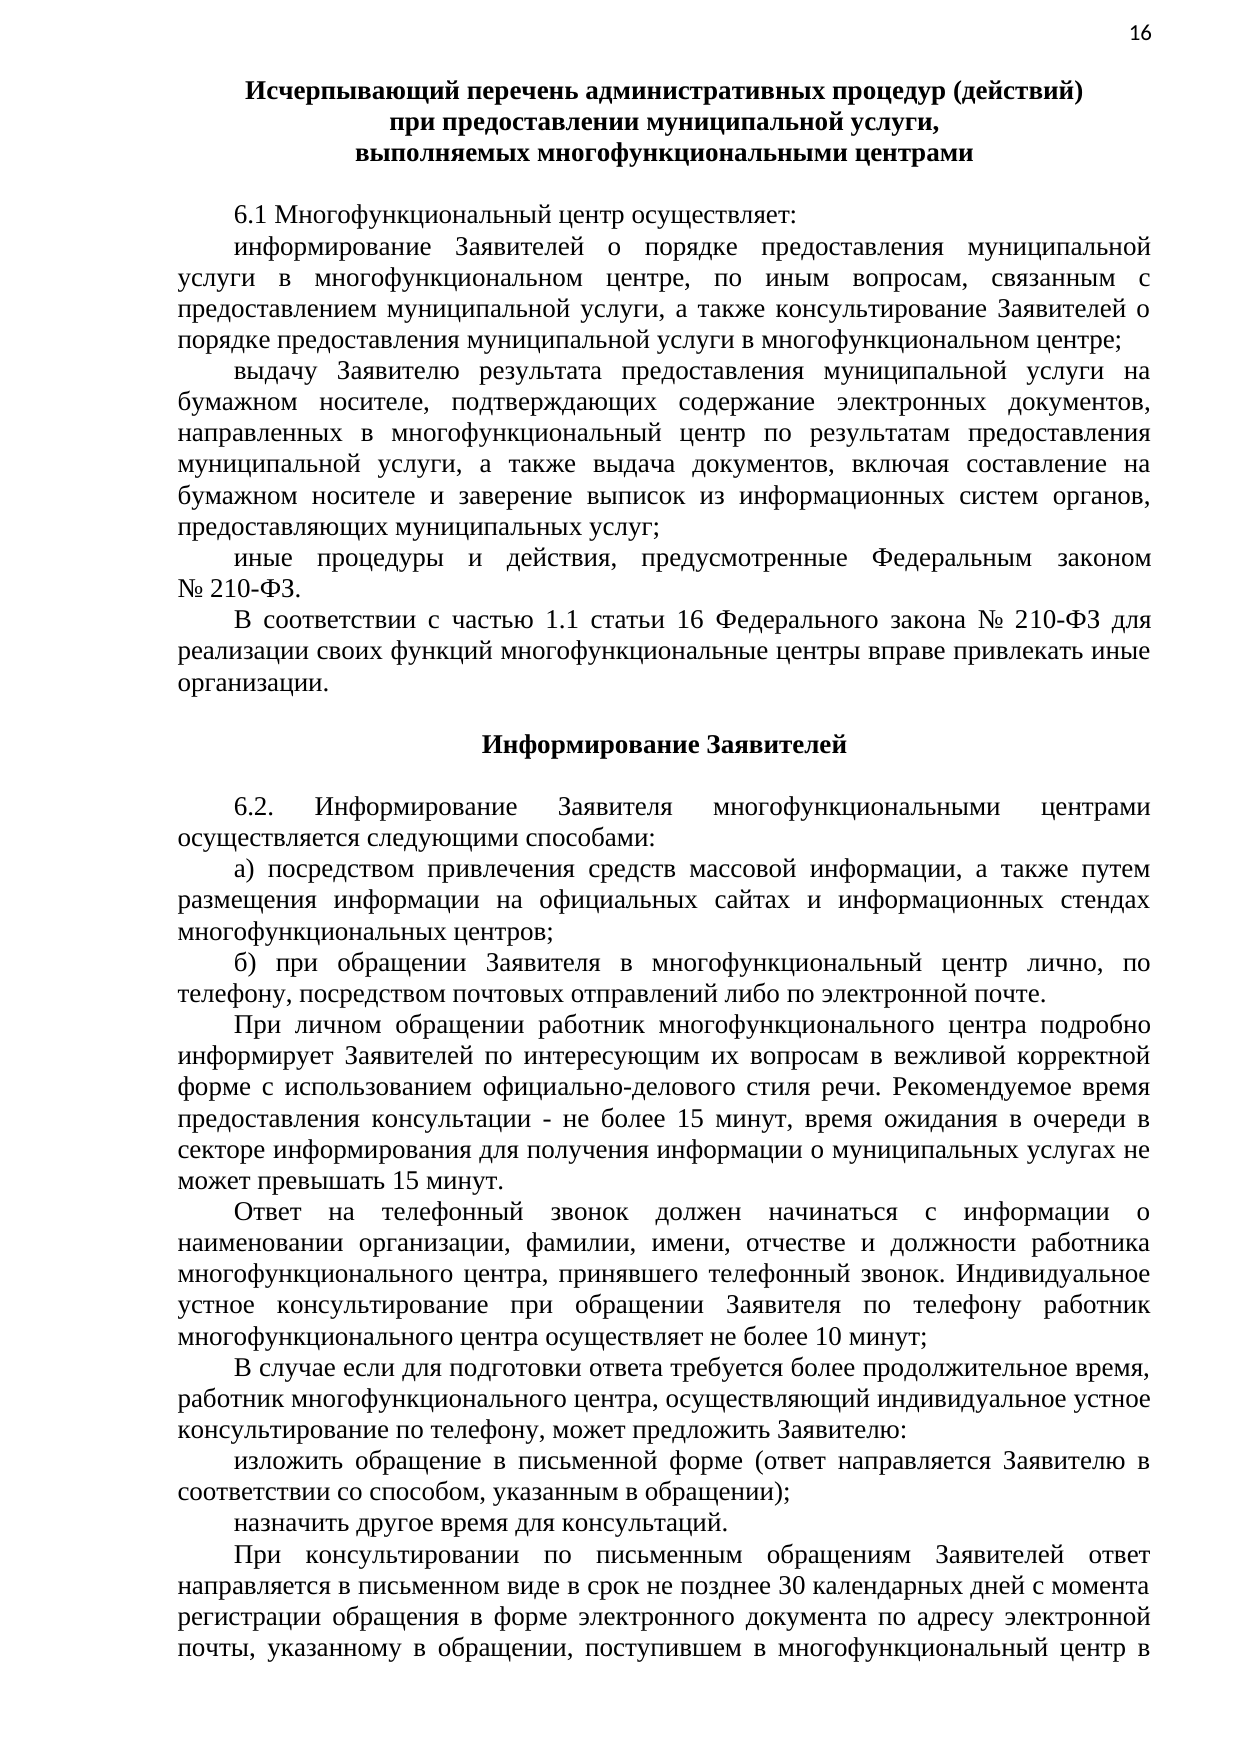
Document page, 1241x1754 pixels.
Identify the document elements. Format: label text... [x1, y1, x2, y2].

text изложить обращение в письменной форме (ответ направляется Заявителю в соответствии со способом, указанным в обращении); [177, 1444, 1152, 1507]
title Информирование Заявителей [177, 728, 1152, 759]
title Исчерпывающий перечень административных процедур (действий) [177, 74, 1152, 105]
title выполняемых многофункциональными центрами [177, 136, 1152, 167]
text Ответ на телефонный звонок должен начинаться с информации о наименовании организации, фамилии, имени, отчестве и должности работника многофункционального центра, принявшего телефонный звонок. Индивидуальное устное консультирование при обращении Заявителя по телефону работник многофункционального центра осуществляет не более 10 минут; [177, 1195, 1152, 1351]
text информирование Заявителей о порядке предоставления муниципальной услуги в многофункциональном центре, по иным вопросам, связанным с предоставлением муниципальной услуги, а также консультирование Заявителей о порядке предоставления муниципальной услуги в многофункциональном центре; [177, 229, 1152, 354]
text 6.2. Информирование Заявителя многофункциональными центрами осуществляется следующими способами: [177, 790, 1152, 852]
text При личном обращении работник многофункционального центра подробно информирует Заявителей по интересующим их вопросам в вежливой корректной форме с использованием официально-делового стиля речи. Рекомендуемое время предоставления консультации - не более 15 минут, время ожидания в очереди в секторе информирования для получения информации о муниципальных услугах не может превышать 15 минут. [177, 1008, 1152, 1195]
text В случае если для подготовки ответа требуется более продолжительное время, работник многофункционального центра, осуществляющий индивидуальное устное консультирование по телефону, может предложить Заявителю: [177, 1351, 1152, 1444]
text В соответствии с частью 1.1 статьи 16 Федерального закона № 210-ФЗ для реализации своих функций многофункциональные центры вправе привлекать иные организации. [177, 603, 1152, 697]
text выдачу Заявителю результата предоставления муниципальной услуги на бумажном носителе, подтверждающих содержание электронных документов, направленных в многофункциональный центр по результатам предоставления муниципальной услуги, а также выдача документов, включая составление на бумажном носителе и заверение выписок из информационных систем органов, предоставляющих муниципальных услуг; [177, 354, 1152, 541]
text а) посредством привлечения средств массовой информации, а также путем размещения информации на официальных сайтах и информационных стендах многофункциональных центров; [177, 852, 1152, 946]
title при предоставлении муниципальной услуги, [177, 105, 1152, 136]
text 6.1 Многофункциональный центр осуществляет: [177, 198, 1152, 229]
text назначить другое время для консультаций. [177, 1507, 1152, 1538]
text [177, 1538, 1152, 1662]
text б) при обращении Заявителя в многофункциональный центр лично, по телефону, посредством почтовых отправлений либо по электронной почте. [177, 946, 1152, 1008]
text иные процедуры и действия, предусмотренные Федеральным законом № 210-ФЗ. [177, 541, 1152, 603]
